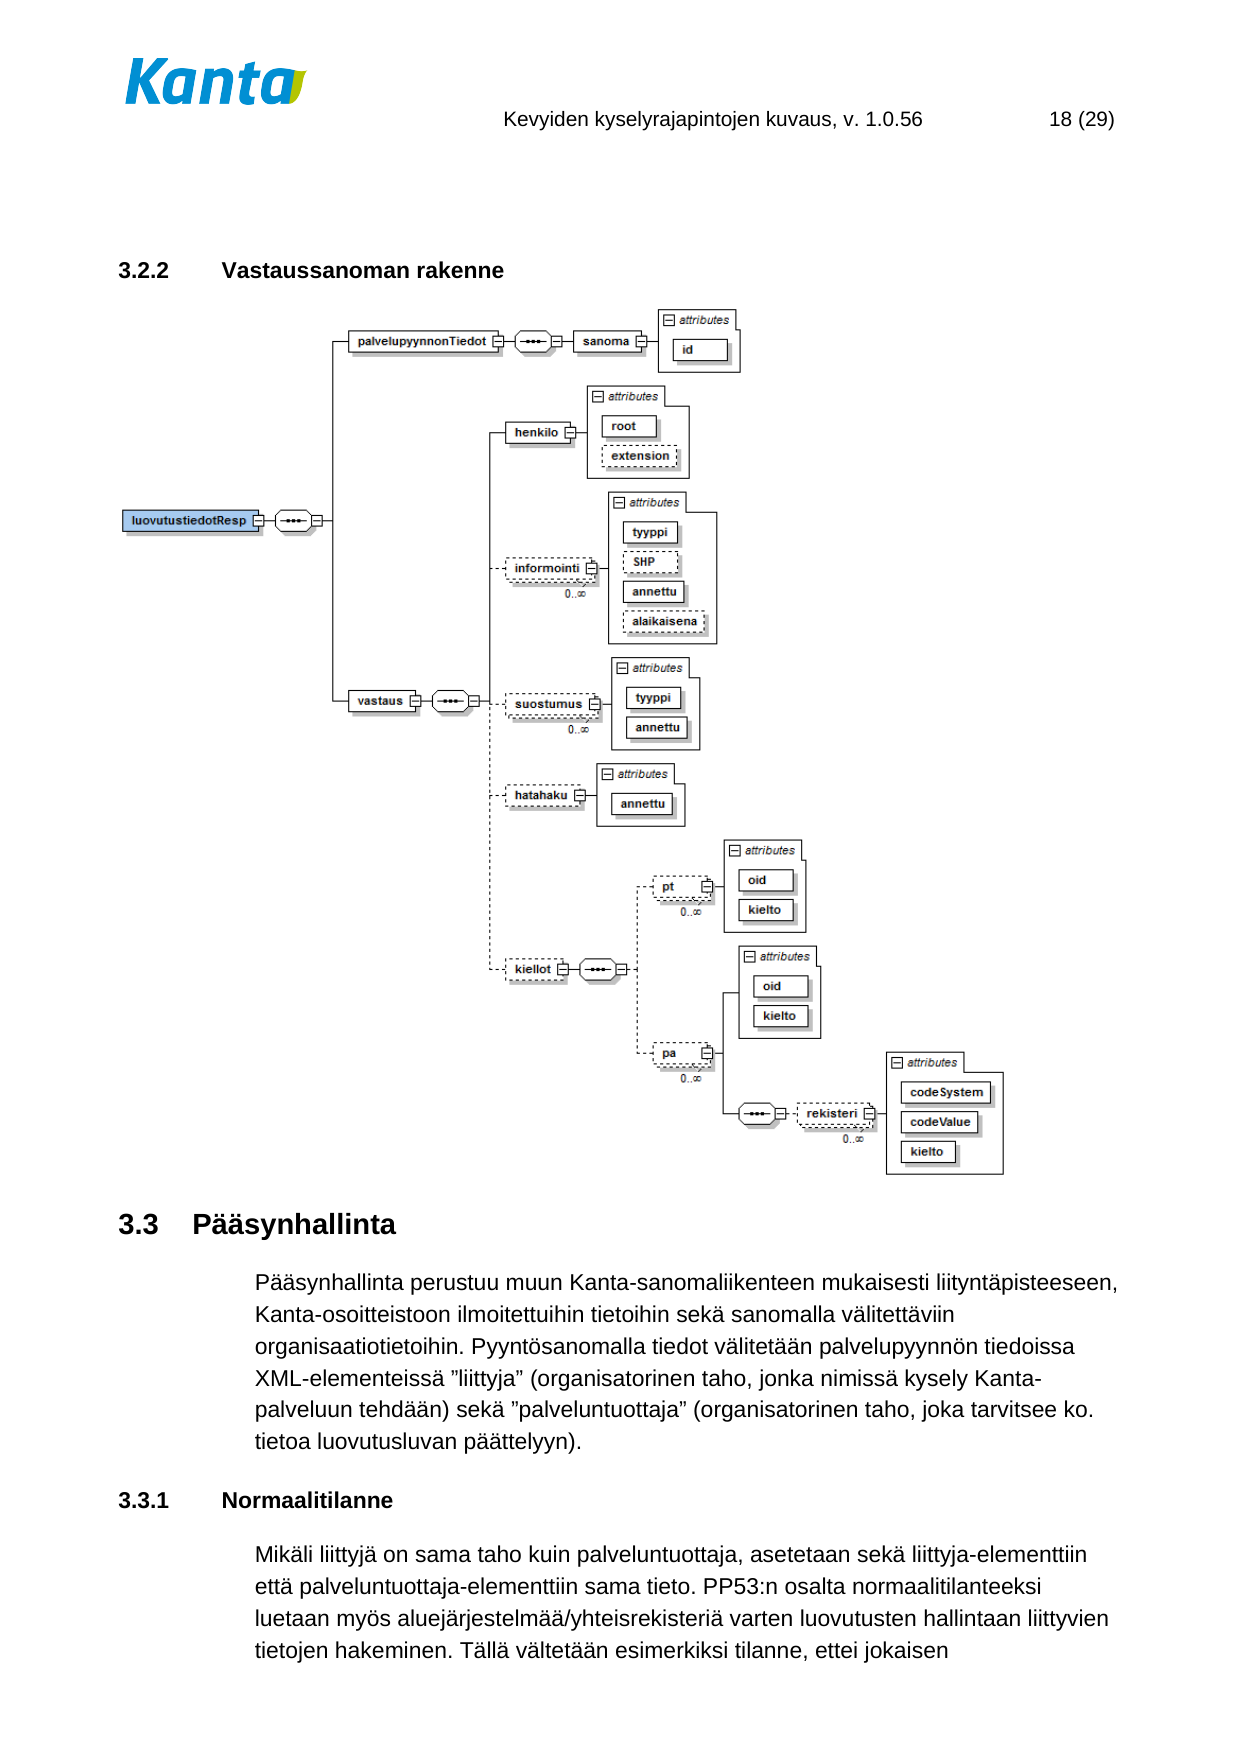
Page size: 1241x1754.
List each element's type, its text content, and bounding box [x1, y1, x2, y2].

subtitle Vastaussanoman rakenne [118, 257, 1122, 284]
picture [125, 58, 132, 97]
picture [118, 306, 1008, 1179]
text Pääsynhallinta perustuu muun Kanta-sanomaliikenteen mukaisesti liityntäpisteeseen, Kanta-osoitteistoon ilmoitettuihin tietoihin sekä sanomalla välitettäviin organisaatiotietoihin. Pyyntösanomalla tiedot välitetään palvelupyynnön tiedoissa XML-elementeissä ”liittyja” (organisatorinen taho, jonka nimissä kysely Kanta-palveluun tehdään) sekä ”palveluntuottaja” (organisatorinen taho, joka tarvitsee ko. tietoa luovutusluvan päättelyyn). [254, 1263, 1122, 1455]
subtitle Pääsynhallinta [118, 1207, 1122, 1241]
picture [271, 77, 283, 95]
picture [141, 58, 155, 75]
subtitle Normaalitilanne [118, 1487, 1122, 1513]
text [254, 1536, 1122, 1663]
picture [125, 58, 308, 105]
picture [173, 77, 185, 95]
